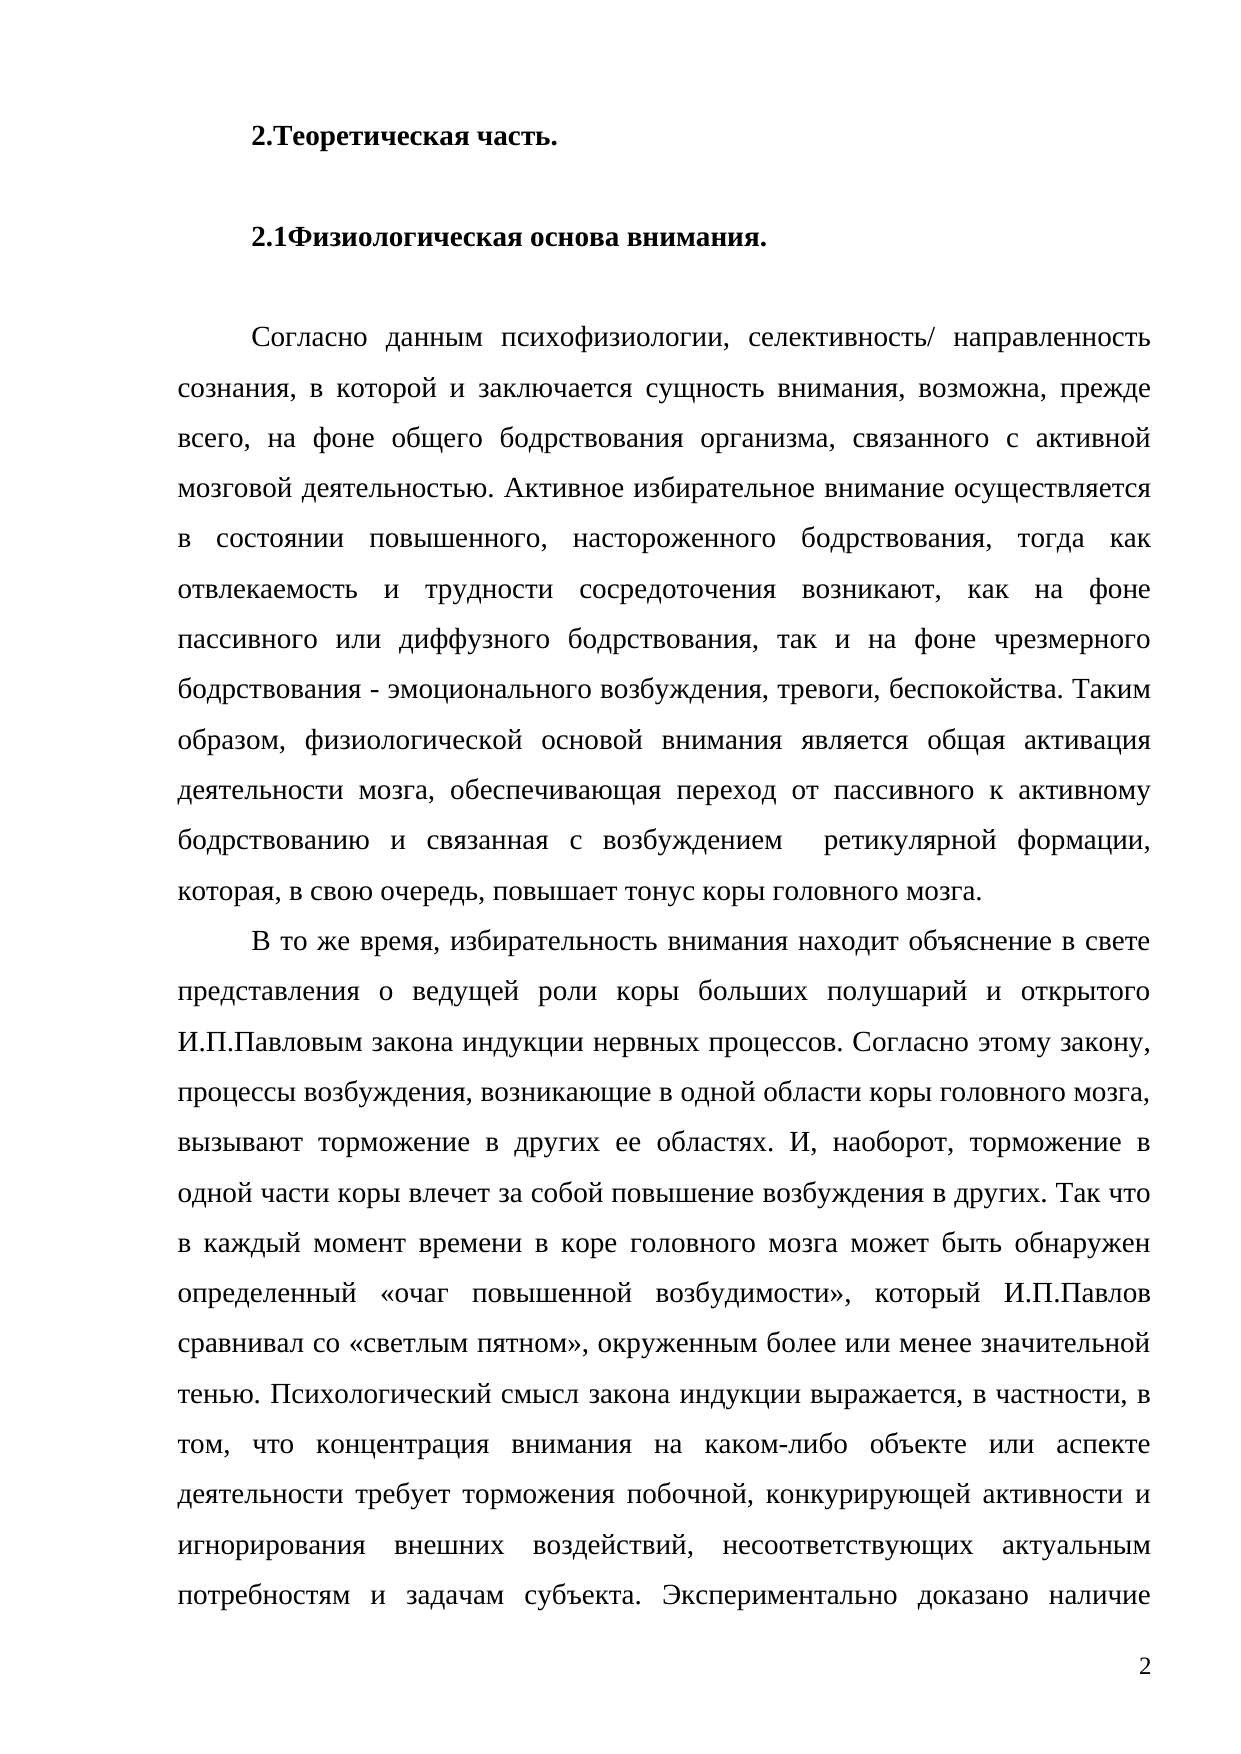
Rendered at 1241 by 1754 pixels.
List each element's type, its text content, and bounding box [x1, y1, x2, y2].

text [177, 923, 1152, 1611]
text Согласно данным психофизиологии, селективность/ направленность сознания, в которой и заключается сущность внимания, возможна, прежде всего, на фоне общего бодрствования организма, связанного с активной мозговой деятельностью. Активное избирательное внимание осуществляется в состоянии повышенного, настороженного бодрствования, тогда как отвлекаемость и трудности сосредоточения возникают, как на фоне пассивного или диффузного бодрствования, так и на фоне чрезмерного бодрствования - эмоционального возбуждения, тревоги, беспокойства. Таким образом, физиологической основой внимания является общая активация деятельности мозга, обеспечивающая переход от пассивного к активному бодрствованию и связанная с возбуждением ретикулярной формации, которая, в свою очередь, повышает тонус коры головного мозга. [177, 319, 1152, 906]
text 2.1Физиологическая основа внимания. [177, 219, 1152, 252]
text 2.Теоретическая часть. [177, 118, 1152, 152]
